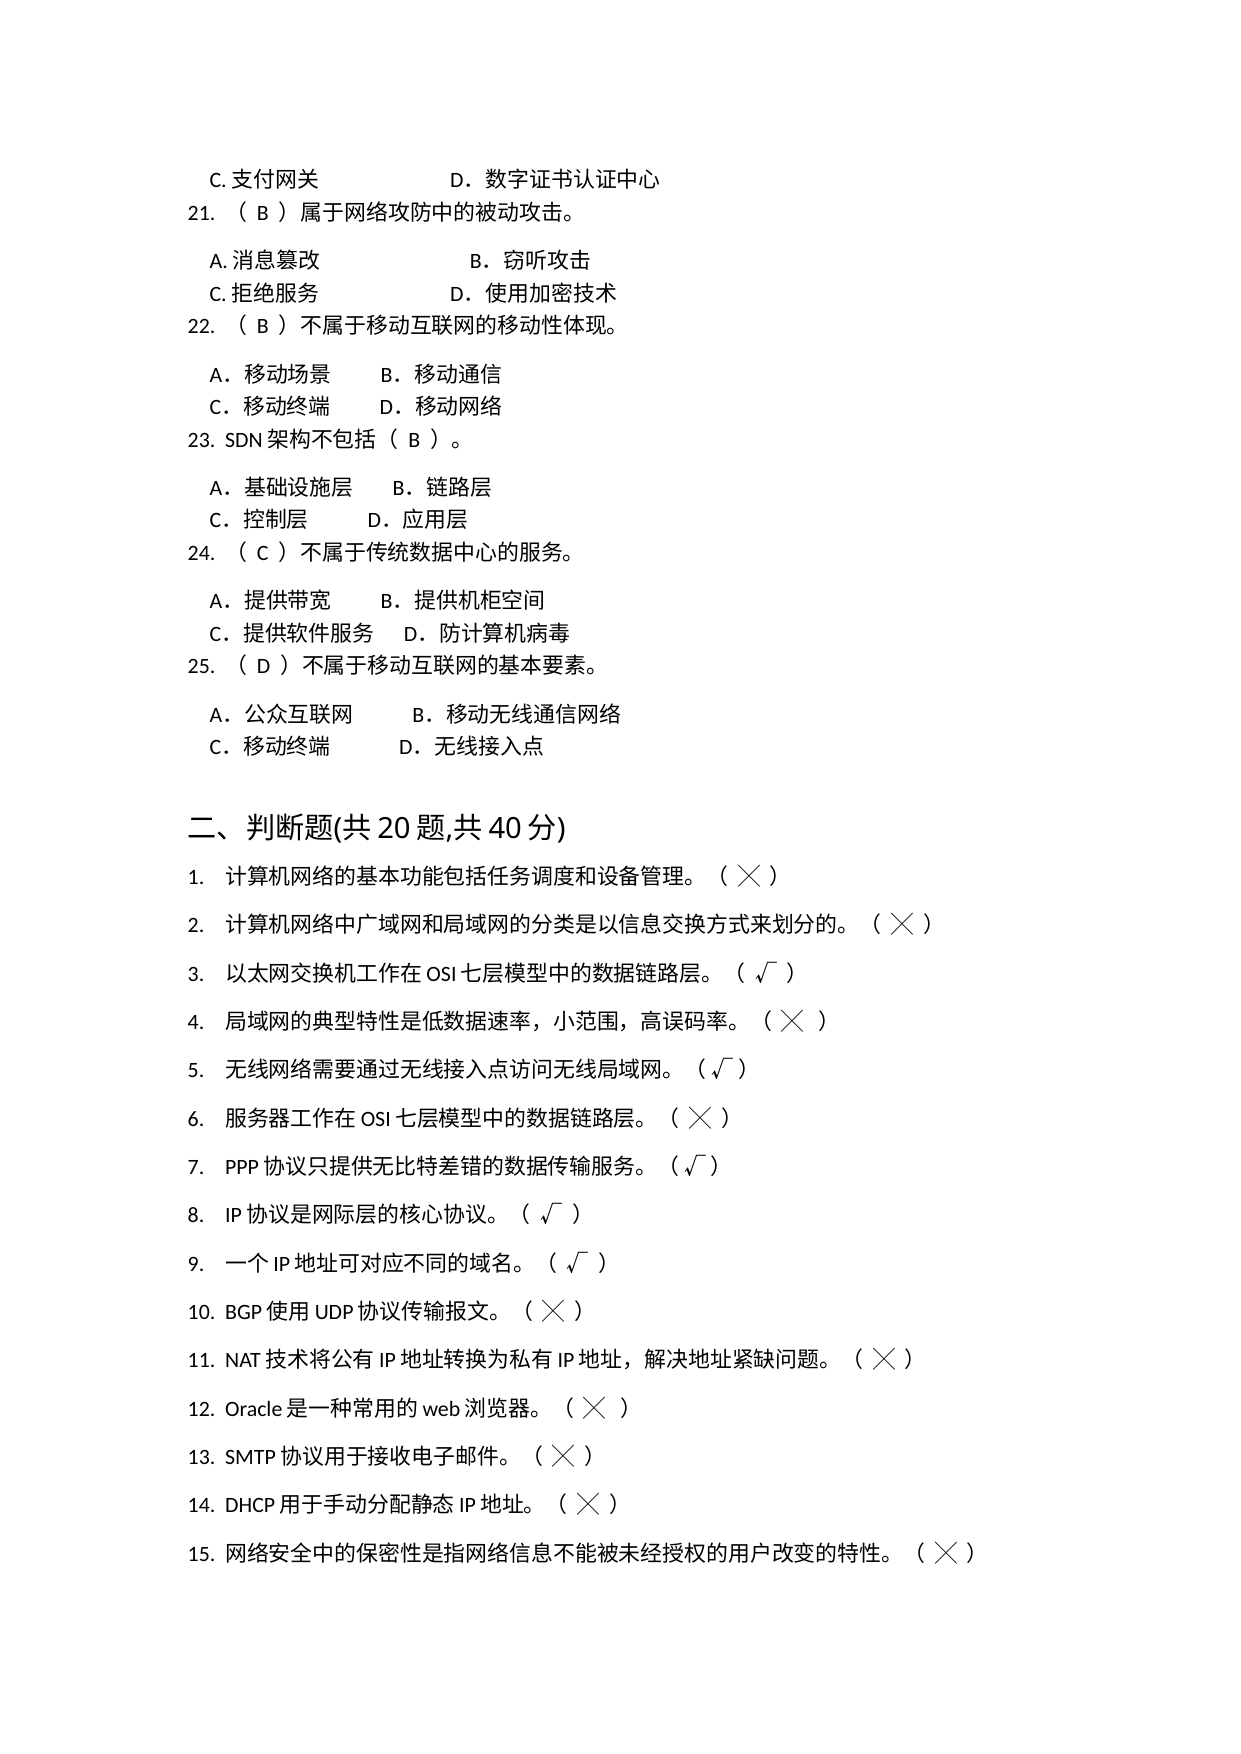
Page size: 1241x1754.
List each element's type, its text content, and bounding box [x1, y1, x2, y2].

text C．移动终端 D．无线接入点 [187, 729, 1053, 761]
text A．基础设施层 B．链路层 [187, 469, 1053, 502]
list 计算机网络的基本功能包括任务调度和设备管理。（ ╳ ） [187, 859, 1053, 891]
list 一个IP地址可对应不同的域名。（ √ ） [187, 1245, 1053, 1278]
list 计算机网络中广域网和局域网的分类是以信息交换方式来划分的。（ ╳ ） [187, 907, 1053, 939]
text C．控制层 D．应用层 [187, 502, 1053, 534]
list PPP协议只提供无比特差错的数据传输服务。（ √ ） [187, 1149, 1053, 1181]
text C．提供软件服务 D．防计算机病毒 [187, 615, 1053, 648]
list DHCP用于手动分配静态IP地址。（ ╳ ） [187, 1487, 1053, 1519]
text A．提供带宽 B．提供机柜空间 [187, 583, 1053, 615]
text C. 支付网关 D．数字证书认证中心 [187, 162, 1053, 194]
text 二、判断题(共20题,共40分) [187, 794, 1053, 859]
list Oracle是一种常用的web浏览器。（ ╳ ） [187, 1390, 1053, 1423]
list 以太网交换机工作在OSI七层模型中的数据链路层。（ √ ） [187, 955, 1053, 988]
list （ B ）不属于移动互联网的移动性体现。 [187, 308, 1053, 340]
list IP协议是网际层的核心协议。（ √ ） [187, 1197, 1053, 1229]
list SDN架构不包括（ B ）。 [187, 421, 1053, 454]
list 服务器工作在OSI七层模型中的数据链路层。（ ╳ ） [187, 1100, 1053, 1133]
list 局域网的典型特性是低数据速率，小范围，高误码率。（ ╳ ） [187, 1004, 1053, 1036]
list NAT技术将公有IP地址转换为私有IP地址，解决地址紧缺问题。（ ╳ ） [187, 1342, 1053, 1374]
list （ C ）不属于传统数据中心的服务。 [187, 534, 1053, 567]
text A．移动场景 B．移动通信 [187, 356, 1053, 389]
text A. 消息篡改 B．窃听攻击 [187, 243, 1053, 275]
list （ B ）属于网络攻防中的被动攻击。 [187, 194, 1053, 227]
list （ D ）不属于移动互联网的基本要素。 [187, 648, 1053, 680]
list BGP使用UDP协议传输报文。（ ╳ ） [187, 1294, 1053, 1326]
list 无线网络需要通过无线接入点访问无线局域网。（ √ ） [187, 1052, 1053, 1084]
text A．公众互联网 B．移动无线通信网络 [187, 696, 1053, 729]
list SMTP协议用于接收电子邮件。（ ╳ ） [187, 1439, 1053, 1471]
list 网络安全中的保密性是指网络信息不能被未经授权的用户改变的特性。（ ╳ ） [187, 1535, 1053, 1568]
text C．移动终端 D．移动网络 [187, 389, 1053, 421]
text C. 拒绝服务 D．使用加密技术 [187, 275, 1053, 308]
